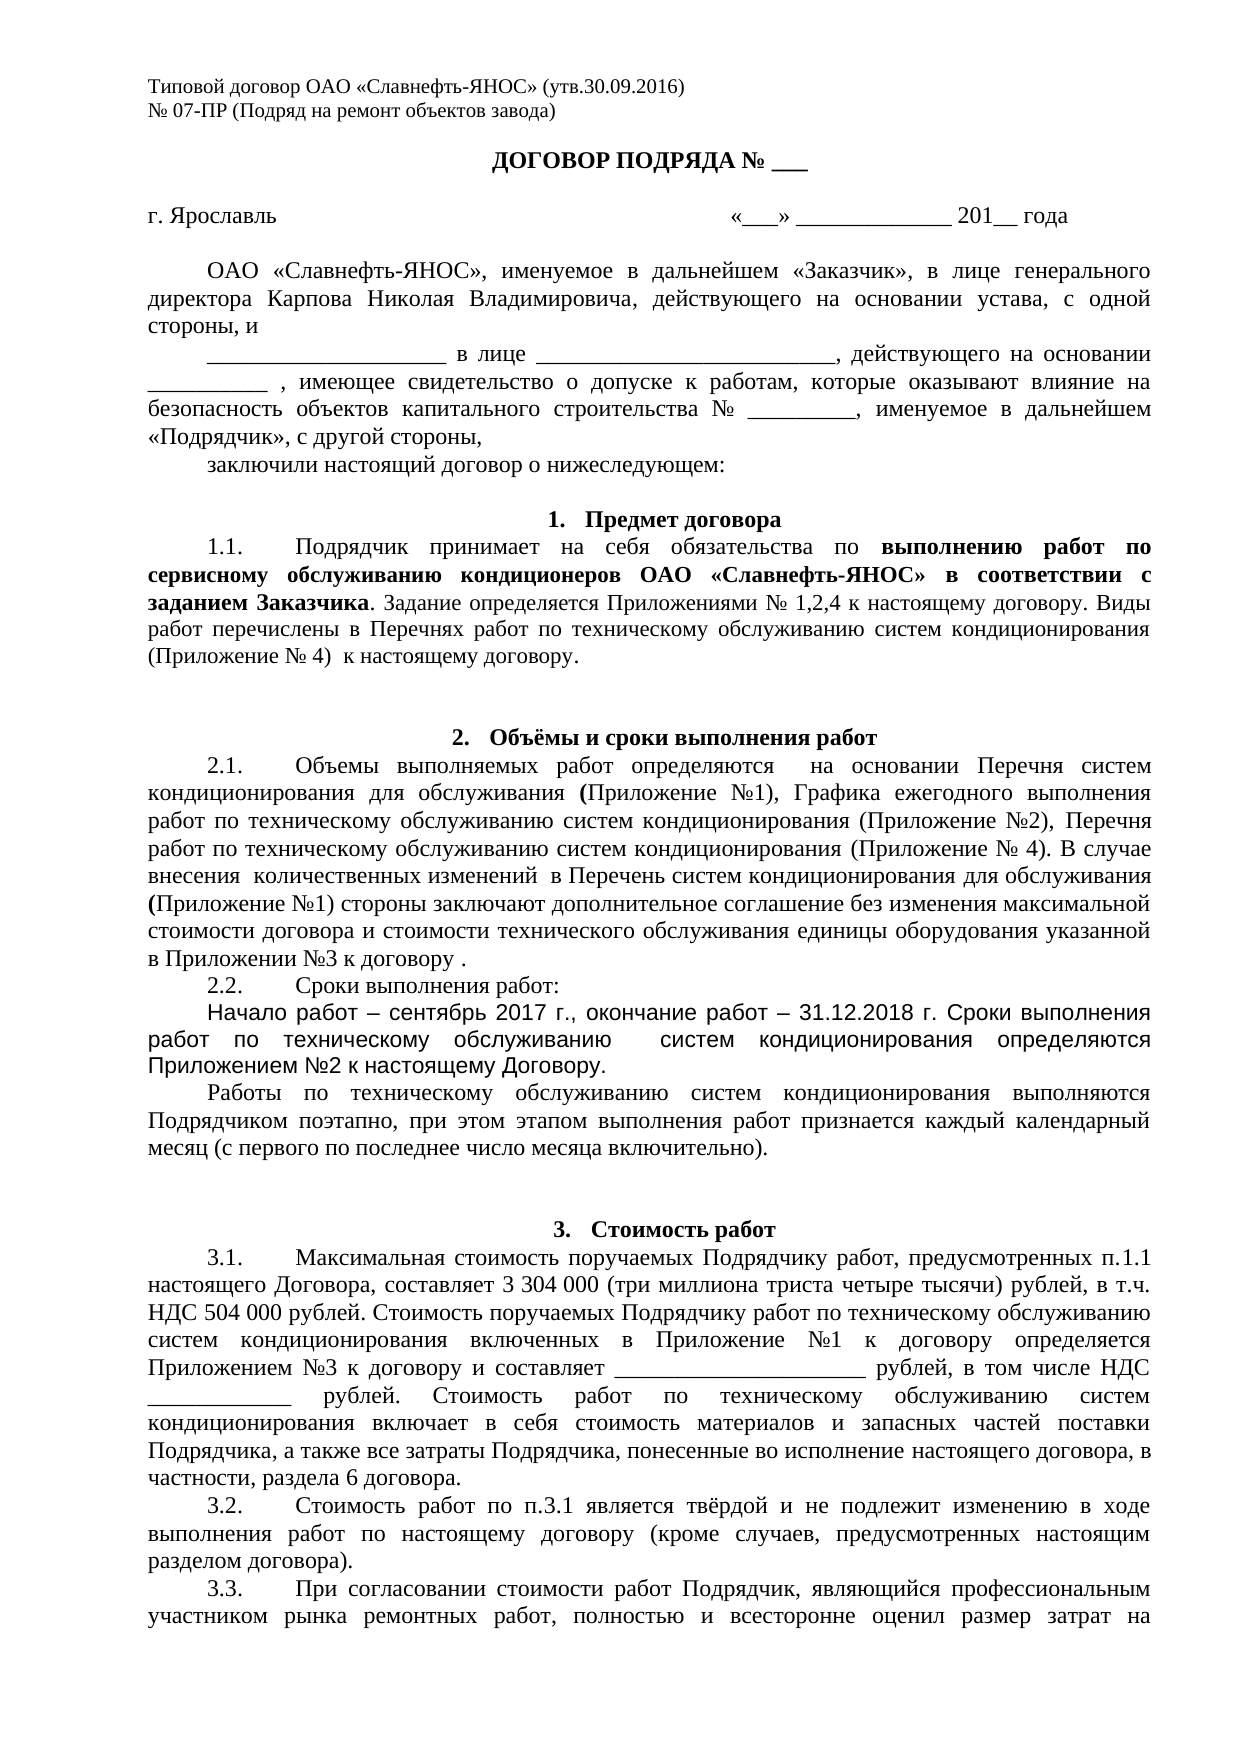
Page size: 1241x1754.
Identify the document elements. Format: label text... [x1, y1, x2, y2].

list Объёмы и сроки выполнения работ [177, 723, 1152, 751]
list Подрядчик принимает на себя обязательства по [148, 532, 1152, 669]
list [148, 1574, 1152, 1629]
list Объемы выполняемых работ определяются . [148, 751, 1152, 972]
title г. Ярославль [148, 201, 1152, 229]
list , а также все затраты Подрядчика, понесенные во исполнение настоящего договора, в частности, раздела договора. [148, 1243, 1152, 1491]
title ДОГОВОР ПОДРЯДА № [148, 146, 1152, 173]
list Стоимость работ [177, 1215, 1152, 1243]
text ОАО «Славнефть-ЯНОС», именуемое в дальнейшем «Заказчик», в лице генерального директора , действующего на основании устава, с одной стороны, и [148, 256, 1152, 339]
list Стоимость работ по п.3.1 является твёрдой и не подлежит изменению в ходе выполнения работ по настоящему договору (кроме случаев, предусмотренных настоящим разделом договора). [148, 1491, 1152, 1574]
text заключили настоящий договор о нижеследующем: [148, 449, 1152, 477]
list Предмет договора [177, 505, 1152, 532]
list Сроки выполнения работ: [148, 972, 1152, 999]
text в лице , действующего на основании , именуемое в дальнейшем «Подрядчик», с другой стороны, [148, 339, 1152, 449]
